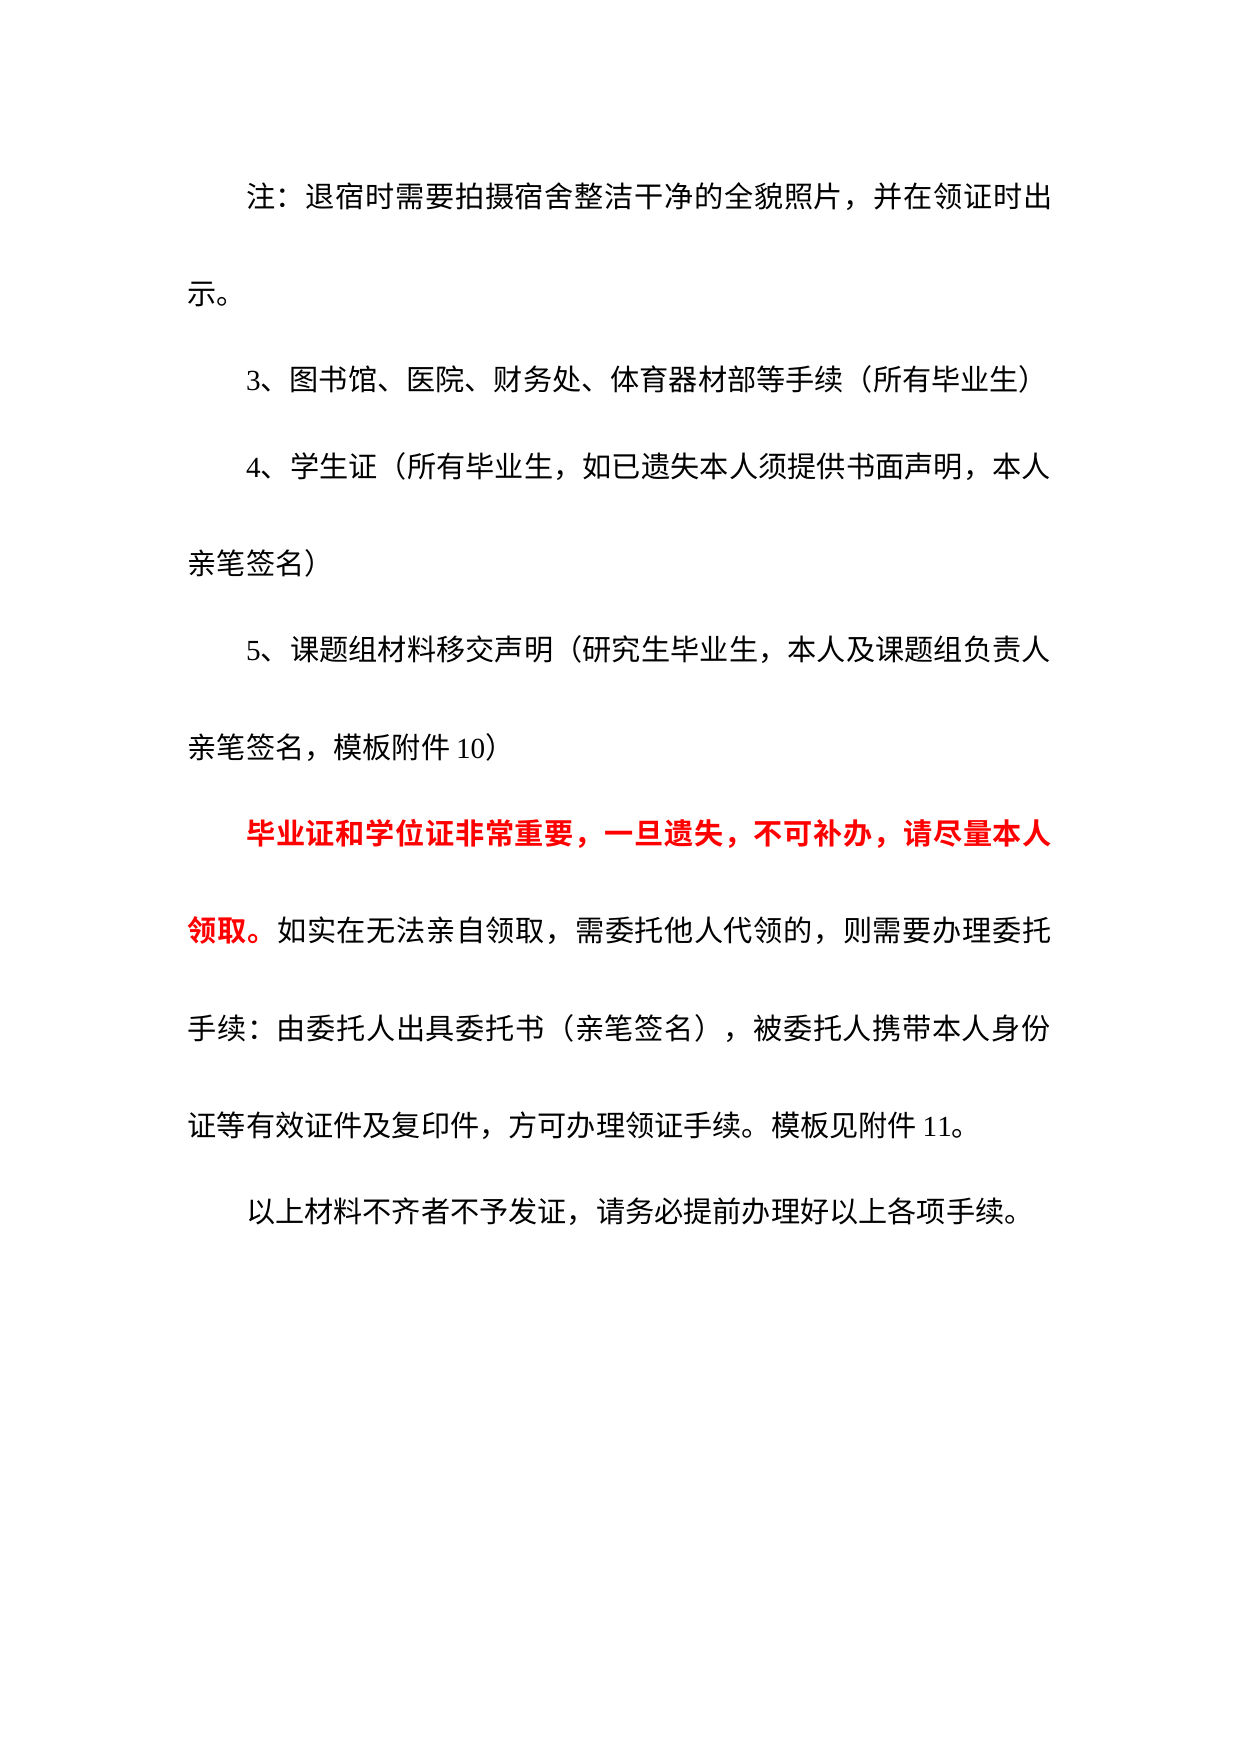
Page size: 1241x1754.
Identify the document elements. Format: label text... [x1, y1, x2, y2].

text 毕业证和学位证非常重要，一旦遗失，不可补办，请尽量本人领取。如实在无法亲自领取，需委托他人代领的，则需要办理委托手续：由委托人出具委托书（亲笔签名），被委托人携带本人身份证等有效证件及复印件，方可办理领证手续。模板见附件11。 [187, 799, 1053, 1157]
text 3、图书馆、医院、财务处、体育器材部等手续（所有毕业生） [187, 346, 1053, 411]
text 5、课题组材料移交声明（研究生毕业生，本人及课题组负责人亲笔签名，模板附件10） [187, 615, 1053, 778]
text 注：退宿时需要拍摄宿舍整洁干净的全貌照片，并在领证时出示。 [187, 162, 1053, 324]
text 4、学生证（所有毕业生，如已遗失本人须提供书面声明，本人亲笔签名） [187, 432, 1053, 594]
text 以上材料不齐者不予发证，请务必提前办理好以上各项手续。 [187, 1178, 1053, 1243]
